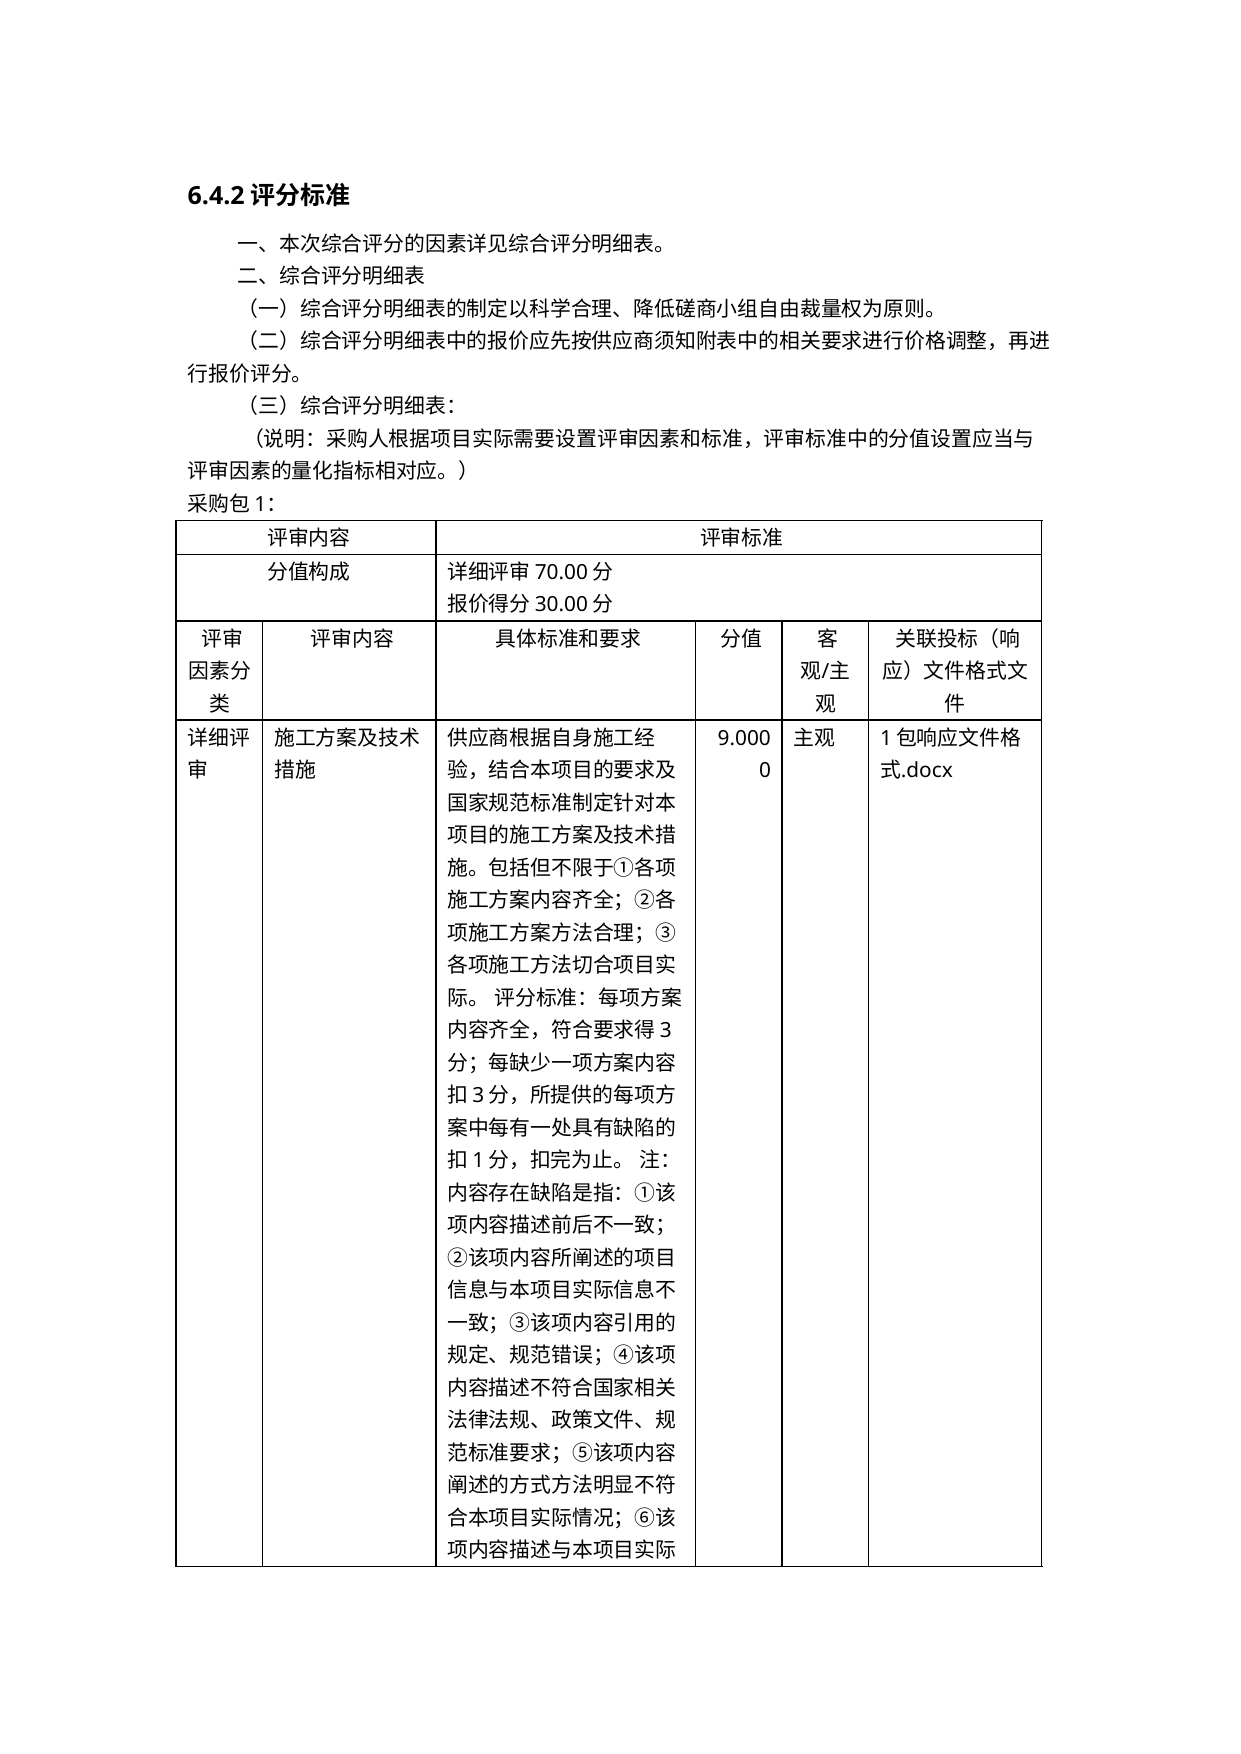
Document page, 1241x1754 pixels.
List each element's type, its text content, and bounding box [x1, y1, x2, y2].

table_cell 详细评审70.00分 报价得分30.00分 [437, 555, 1041, 620]
table_header 评审标准 [437, 521, 1041, 553]
table_cell 分值构成 [177, 555, 435, 620]
text （三）综合评分明细表： [187, 389, 1053, 422]
text 二、综合评分明细表 [187, 259, 1053, 292]
table_cell 关联投标（响应）文件格式文件 [869, 622, 1041, 719]
table_cell 分值 [696, 622, 781, 719]
text （一）综合评分明细表的制定以科学合理、降低磋商小组自由裁量权为原则。 [187, 292, 1053, 324]
table_cell 客观/主观 [783, 622, 868, 719]
table_cell 具体标准和要求 [437, 622, 695, 719]
text 一、本次综合评分的因素详见综合评分明细表。 [187, 227, 1053, 259]
text （说明：采购人根据项目实际需要设置评审因素和标准，评审标准中的分值设置应当与评审因素的量化指标相对应。） [187, 422, 1053, 487]
table_cell 详细评审 [177, 721, 262, 1566]
table_cell 评审因素分类 [177, 622, 262, 719]
table_cell 9.0000 [696, 721, 781, 1566]
table_cell 主观 [783, 721, 868, 1566]
table_cell 1包响应文件格式.docx [869, 721, 1041, 1566]
table_header 评审内容 [177, 521, 435, 553]
table_cell 施工方案及技术措施 [263, 721, 435, 1566]
text 6.4.2评分标准 [187, 162, 1053, 227]
text （二）综合评分明细表中的报价应先按供应商须知附表中的相关要求进行价格调整，再进行报价评分。 [187, 324, 1053, 389]
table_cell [437, 721, 695, 1566]
text 采购包1： [187, 487, 1053, 519]
table_cell 评审内容 [263, 622, 435, 719]
